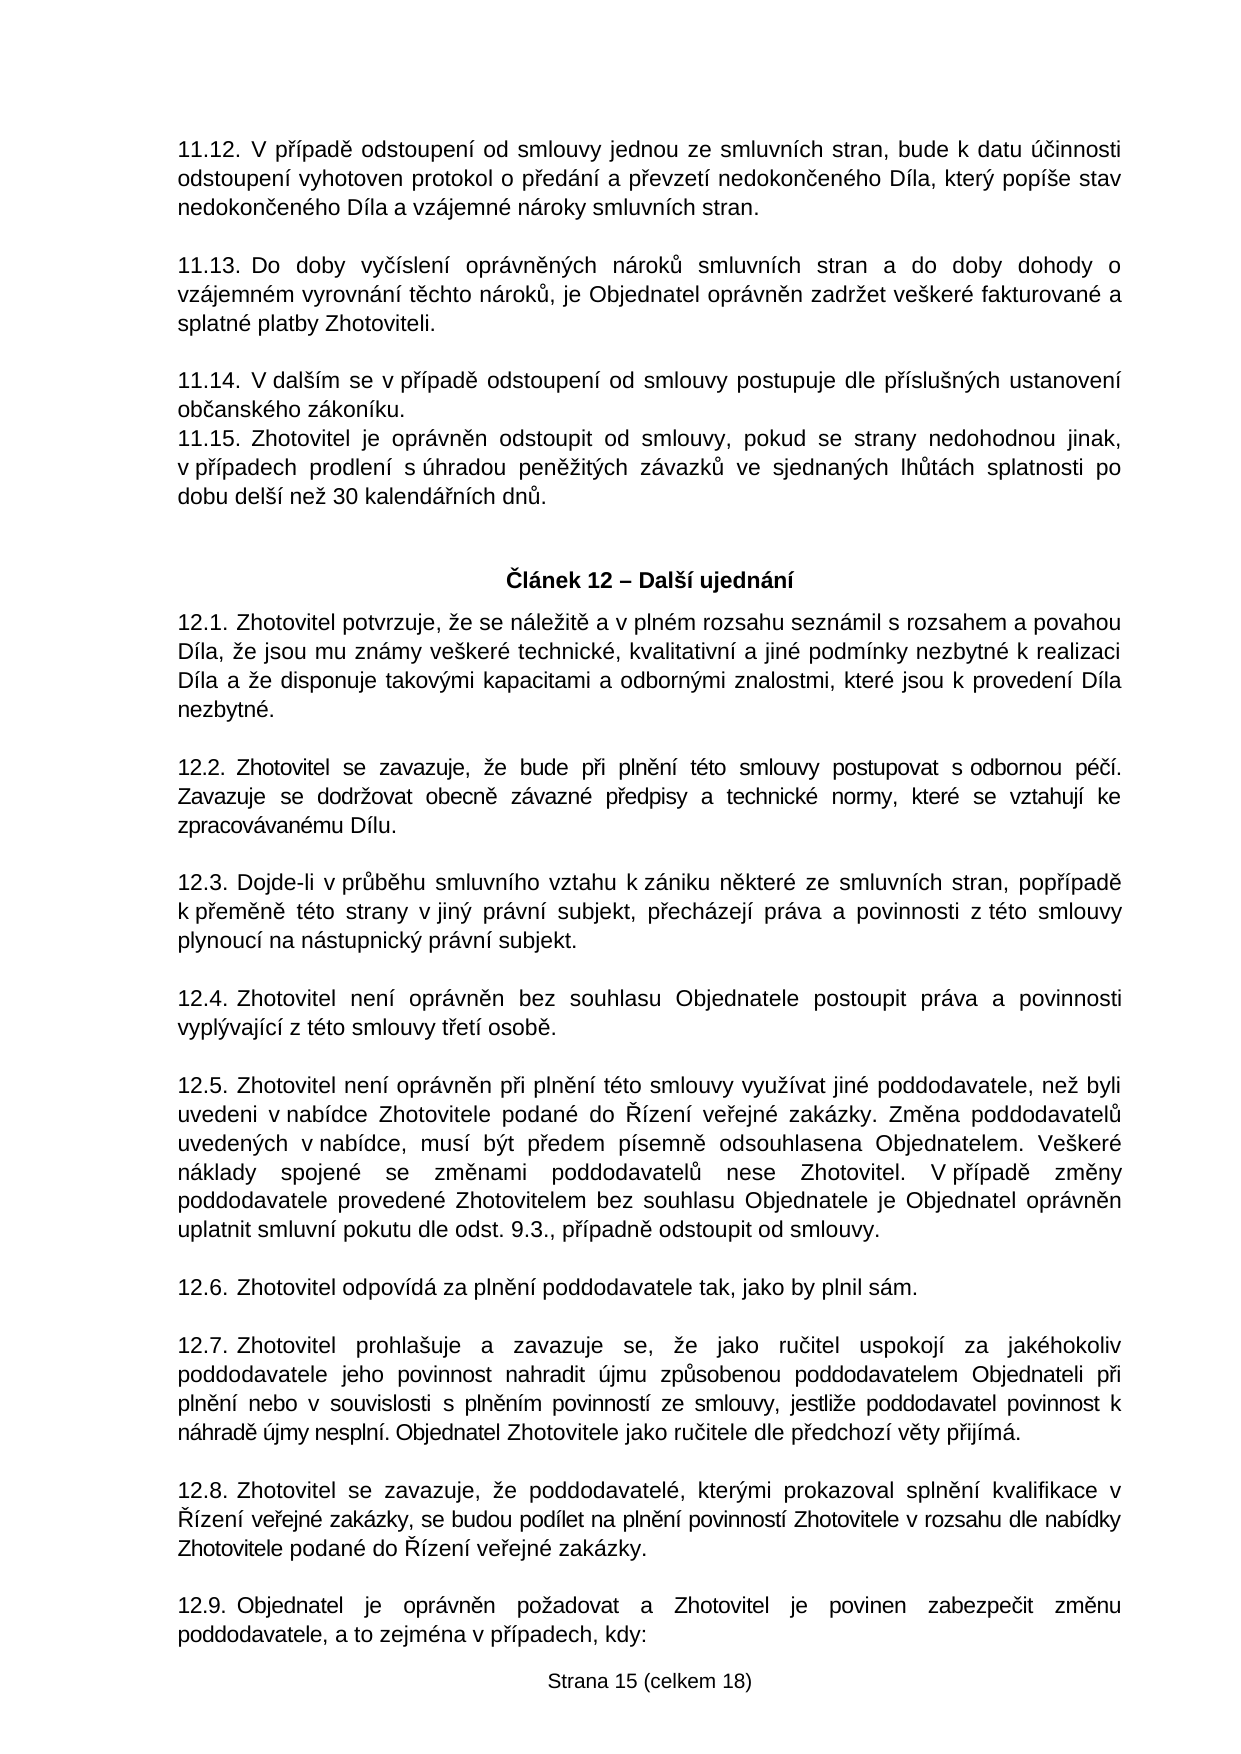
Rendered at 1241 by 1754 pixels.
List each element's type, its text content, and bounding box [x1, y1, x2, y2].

list Zhotovitel prohlašuje a zavazuje se, že jako ručitel uspokojí za jakéhokoliv poddodavatele jeho povinnost nahradit újmu způsobenou poddodavatelem Objednateli při plnění nebo v souvislosti s plněním povinností ze smlouvy, jestliže poddodavatel povinnost k náhradě újmy nesplní. Objednatel Zhotovitele jako ručitele dle předchozí věty přijímá. [177, 1332, 1122, 1445]
list Zhotovitel je oprávněn odstoupit od smlouvy, pokud se strany nedohodnou jinak, v případech prodlení s úhradou peněžitých závazků ve sjednaných lhůtách splatnosti po dobu delší než 30 kalendářních dnů. [177, 425, 1122, 510]
list Zhotovitel není oprávněn při plnění této smlouvy využívat jiné poddodavatele, než byli uvedeni v nabídce Zhotovitele podané do Řízení veřejné zakázky. Změna poddodavatelů uvedených v nabídce, musí být předem písemně odsouhlasena Objednatelem. Veškeré náklady spojené se změnami poddodavatelů nese Zhotovitel. V případě změny poddodavatele provedené Zhotovitelem bez souhlasu Objednatele je Objednatel oprávněn uplatnit smluvní pokutu dle odst. 9.3., případně odstoupit od smlouvy. [177, 1072, 1122, 1243]
list Zhotovitel se zavazuje, že poddodavatelé, kterými prokazoval splnění kvalifikace v Řízení veřejné zakázky, se budou podílet na plnění povinností Zhotovitele v rozsahu dle nabídky Zhotovitele podané do Řízení veřejné zakázky. [177, 1477, 1122, 1561]
list Zhotovitel se zavazuje, že bude při plnění této smlouvy postupovat s odbornou péčí. Zavazuje se dodržovat obecně závazné předpisy a technické normy, které se vztahují ke zpracovávanému Dílu. [177, 754, 1122, 838]
list Objednatel je oprávněn požadovat a Zhotovitel je povinen zabezpečit změnu poddodavatele, a to zejména v případech, kdy: [177, 1592, 1122, 1648]
list Dojde-li v průběhu smluvního vztahu k zániku některé ze smluvních stran, popřípadě k přeměně této strany v jiný právní subjekt, přecházejí práva a povinnosti z této smlouvy plynoucí na nástupnický právní subjekt. [177, 869, 1122, 954]
list Do doby vyčíslení oprávněných nároků smluvních stran a do doby dohody o vzájemném vyrovnání těchto nároků, je Objednatel oprávněn zadržet veškeré fakturované a splatné platby Zhotoviteli. [177, 252, 1122, 336]
text Článek 12 – Další ujednání [177, 567, 1122, 594]
list V dalším se v případě odstoupení od smlouvy postupuje dle příslušných ustanovení občanského zákoníku. [177, 367, 1122, 423]
list V případě odstoupení od smlouvy jednou ze smluvních stran, bude k datu účinnosti odstoupení vyhotoven protokol o předání a převzetí nedokončeného Díla, který popíše stav nedokončeného Díla a vzájemné nároky smluvních stran. [177, 136, 1122, 220]
list Zhotovitel potvrzuje, že se náležitě a v plném rozsahu seznámil s rozsahem a povahou Díla, že jsou mu známy veškeré technické, kvalitativní a jiné podmínky nezbytné k realizaci Díla a že disponuje takovými kapacitami a odbornými znalostmi, které jsou k provedení Díla nezbytné. [177, 609, 1122, 722]
list Zhotovitel není oprávněn bez souhlasu Objednatele postoupit práva a povinnosti vyplývající z této smlouvy třetí osobě. [177, 985, 1122, 1040]
list Zhotovitel odpovídá za plnění poddodavatele tak, jako by plnil sám. [177, 1274, 1122, 1301]
